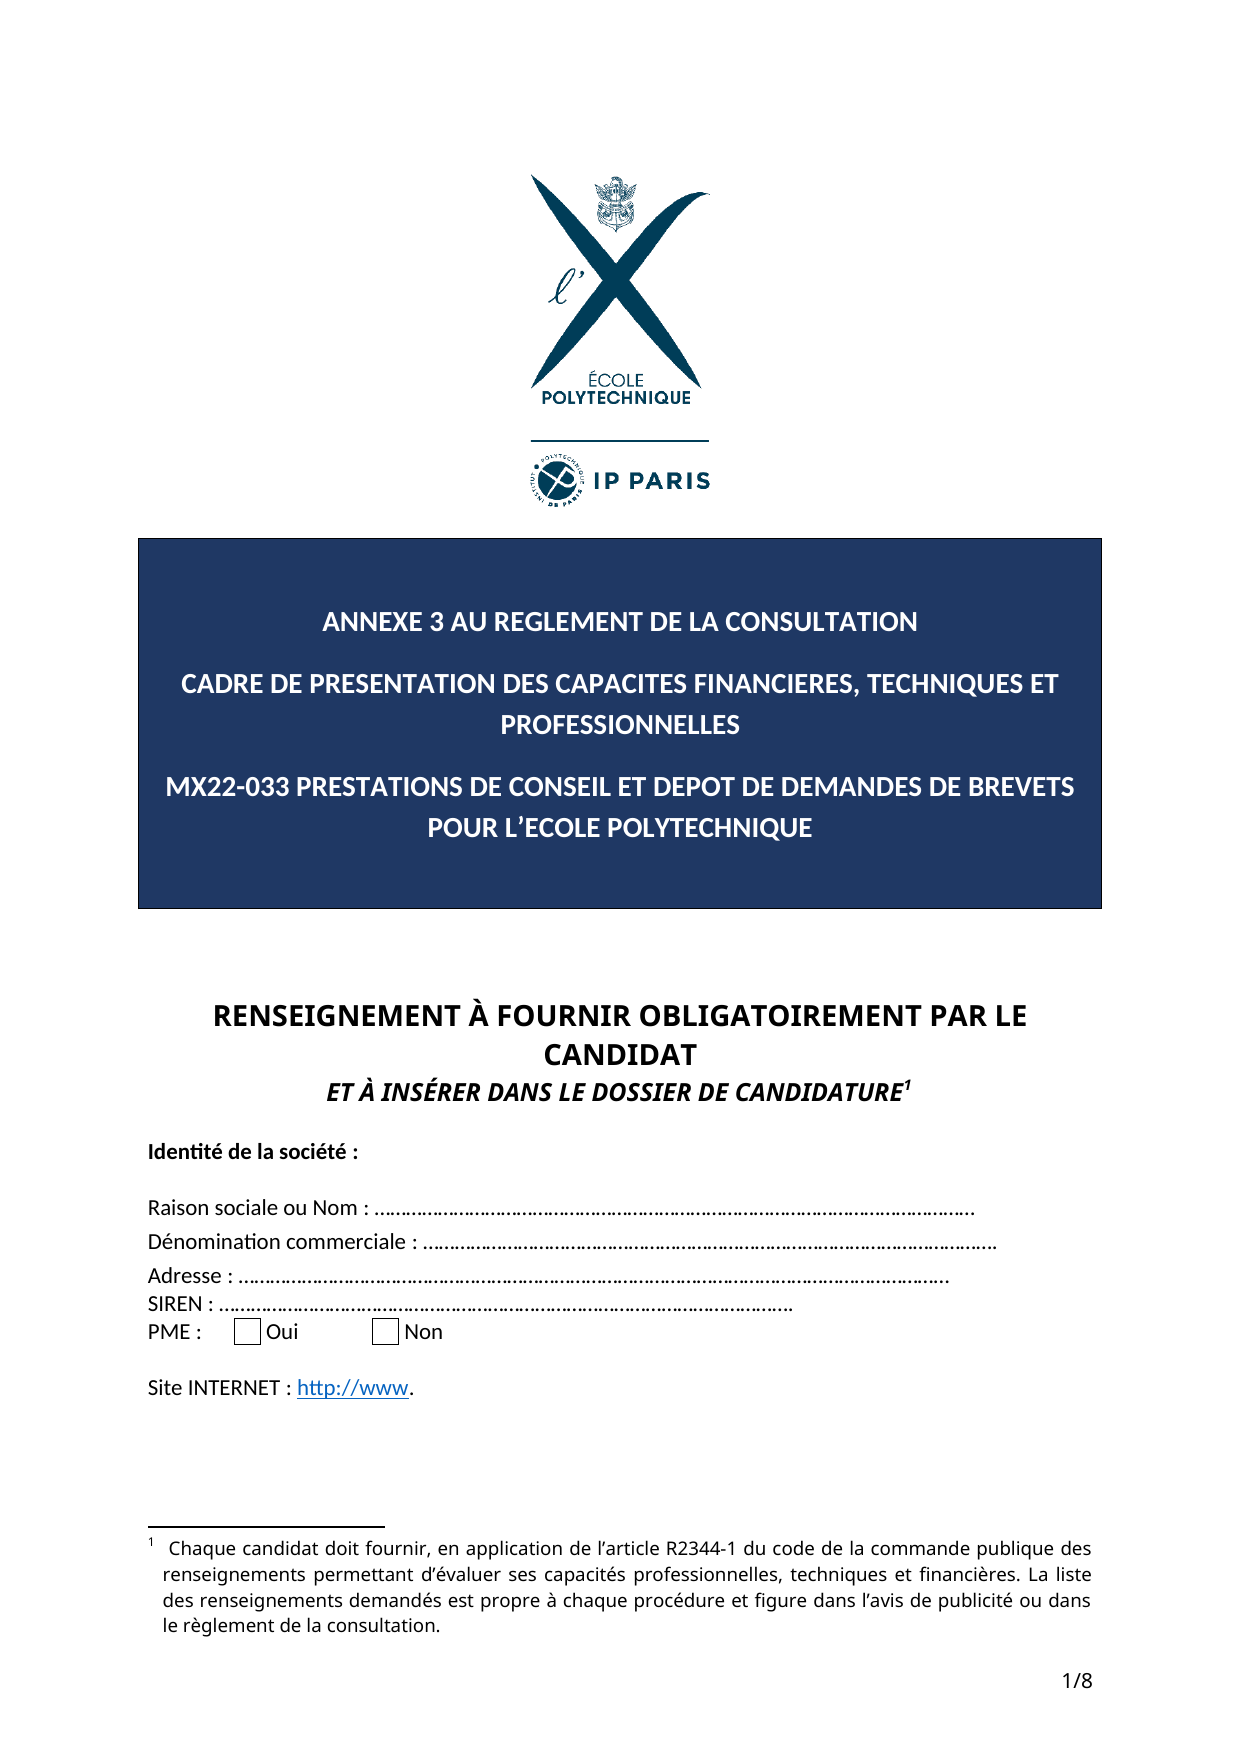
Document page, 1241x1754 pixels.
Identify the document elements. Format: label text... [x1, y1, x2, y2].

picture [530, 174, 710, 507]
text PME : Oui Non [148, 1317, 1092, 1346]
text ANNEXE 3 AU REGLEMENT DE LA CONSULTATION [139, 600, 1101, 639]
subtitle Renseignement à fournir OBLIGATOIREMENT PAR LE CANDIDAT [148, 995, 1092, 1074]
text Site INTERNET : http://www. [148, 1373, 1092, 1402]
text Raison sociale ou Nom : …………………………………………………………………………………………………… [148, 1193, 1092, 1221]
text SIREN : ………………………………………………………………………………………………. [148, 1289, 1092, 1317]
text Identité de la société : [148, 1137, 1092, 1165]
text CADRE DE PRESENTATION DES CAPACITES FINANCIERES, TECHNIQUES ET PROFESSIONNELLES [139, 662, 1101, 742]
text MX22-033 PRESTATIONS DE CONSEIL ET DEPOT DE DEMANDES DE BREVETS POUR L’ECOLE POLYTECHNIQUE [139, 764, 1101, 844]
text Adresse : ……………………………………………………………………………………………………………………… [148, 1261, 1092, 1289]
text Dénomination commerciale : ………………………………………………………………………………………………. [148, 1227, 1092, 1255]
text ET à INSéRER DANS LE DOSSIER DE CANDIDATURE [148, 1074, 1092, 1108]
